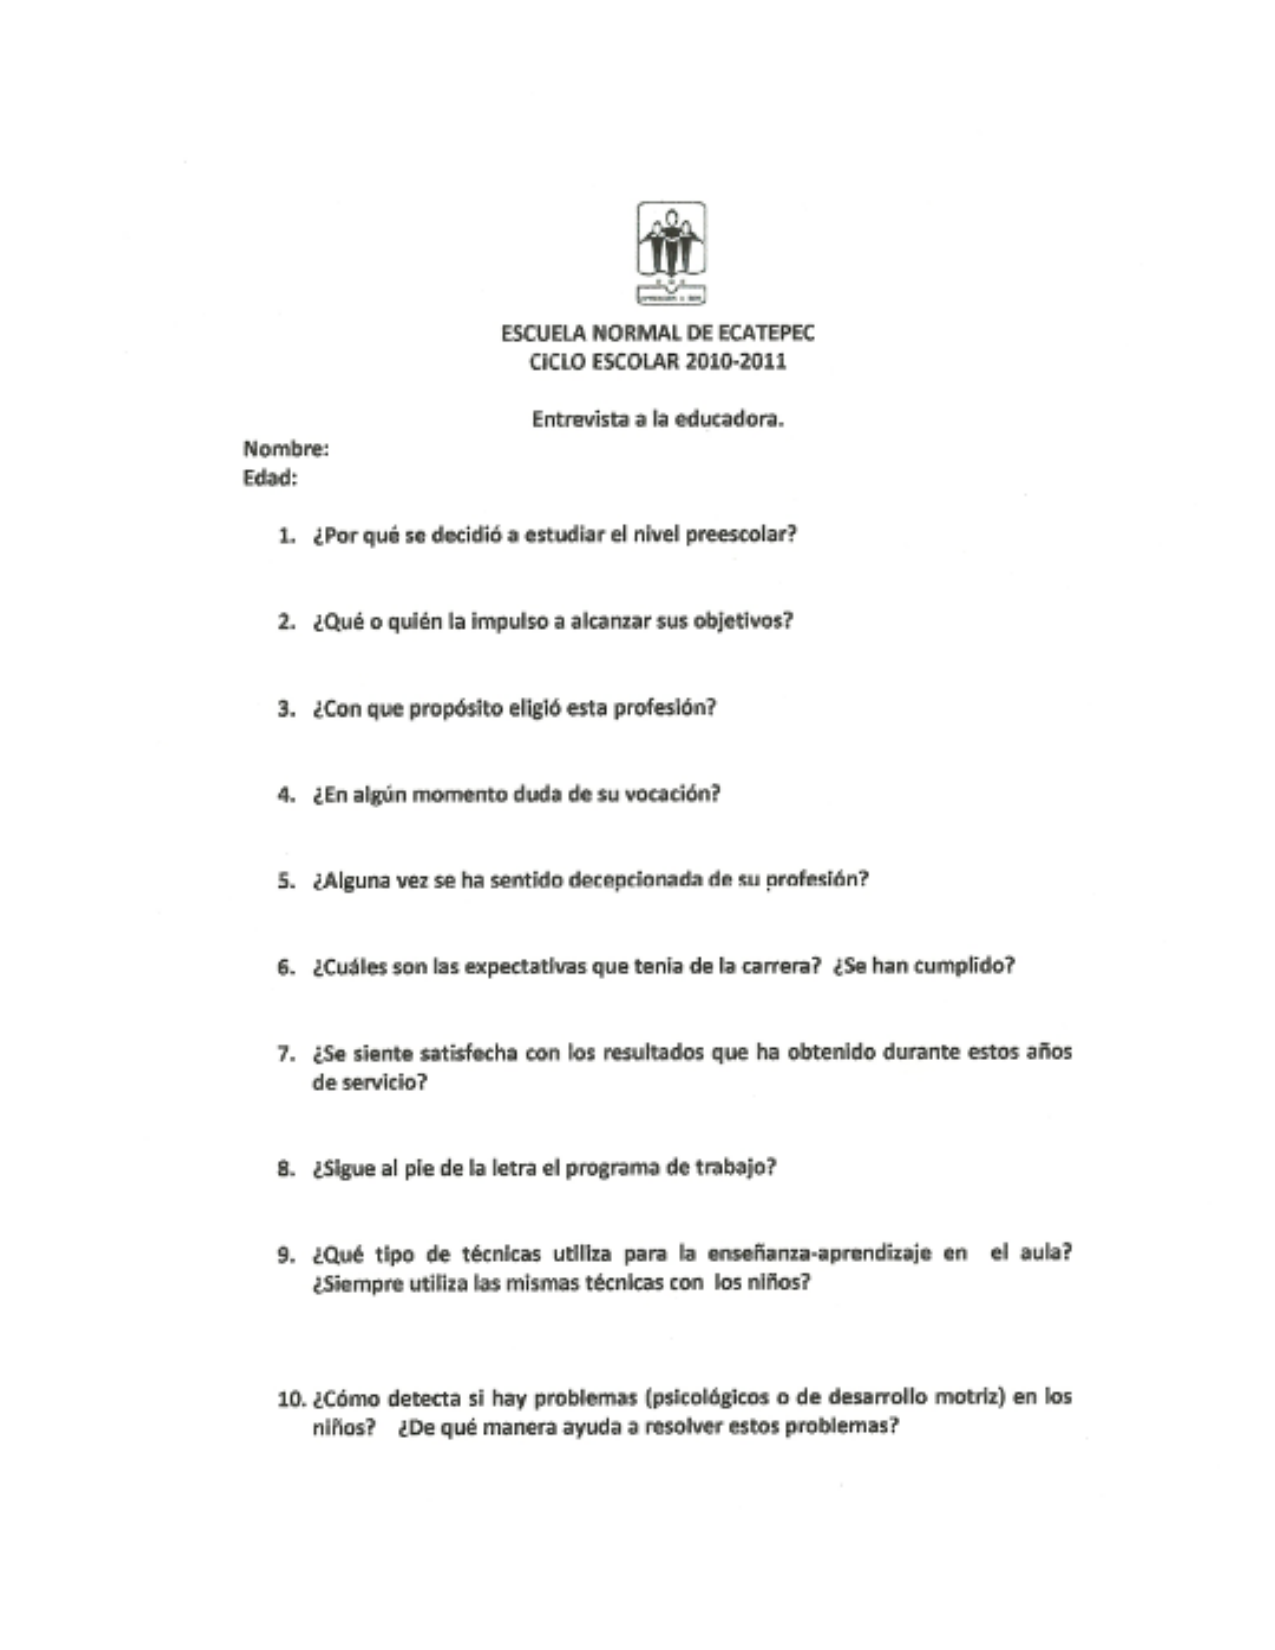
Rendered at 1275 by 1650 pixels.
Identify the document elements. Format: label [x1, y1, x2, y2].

picture [121, 76, 1220, 1540]
